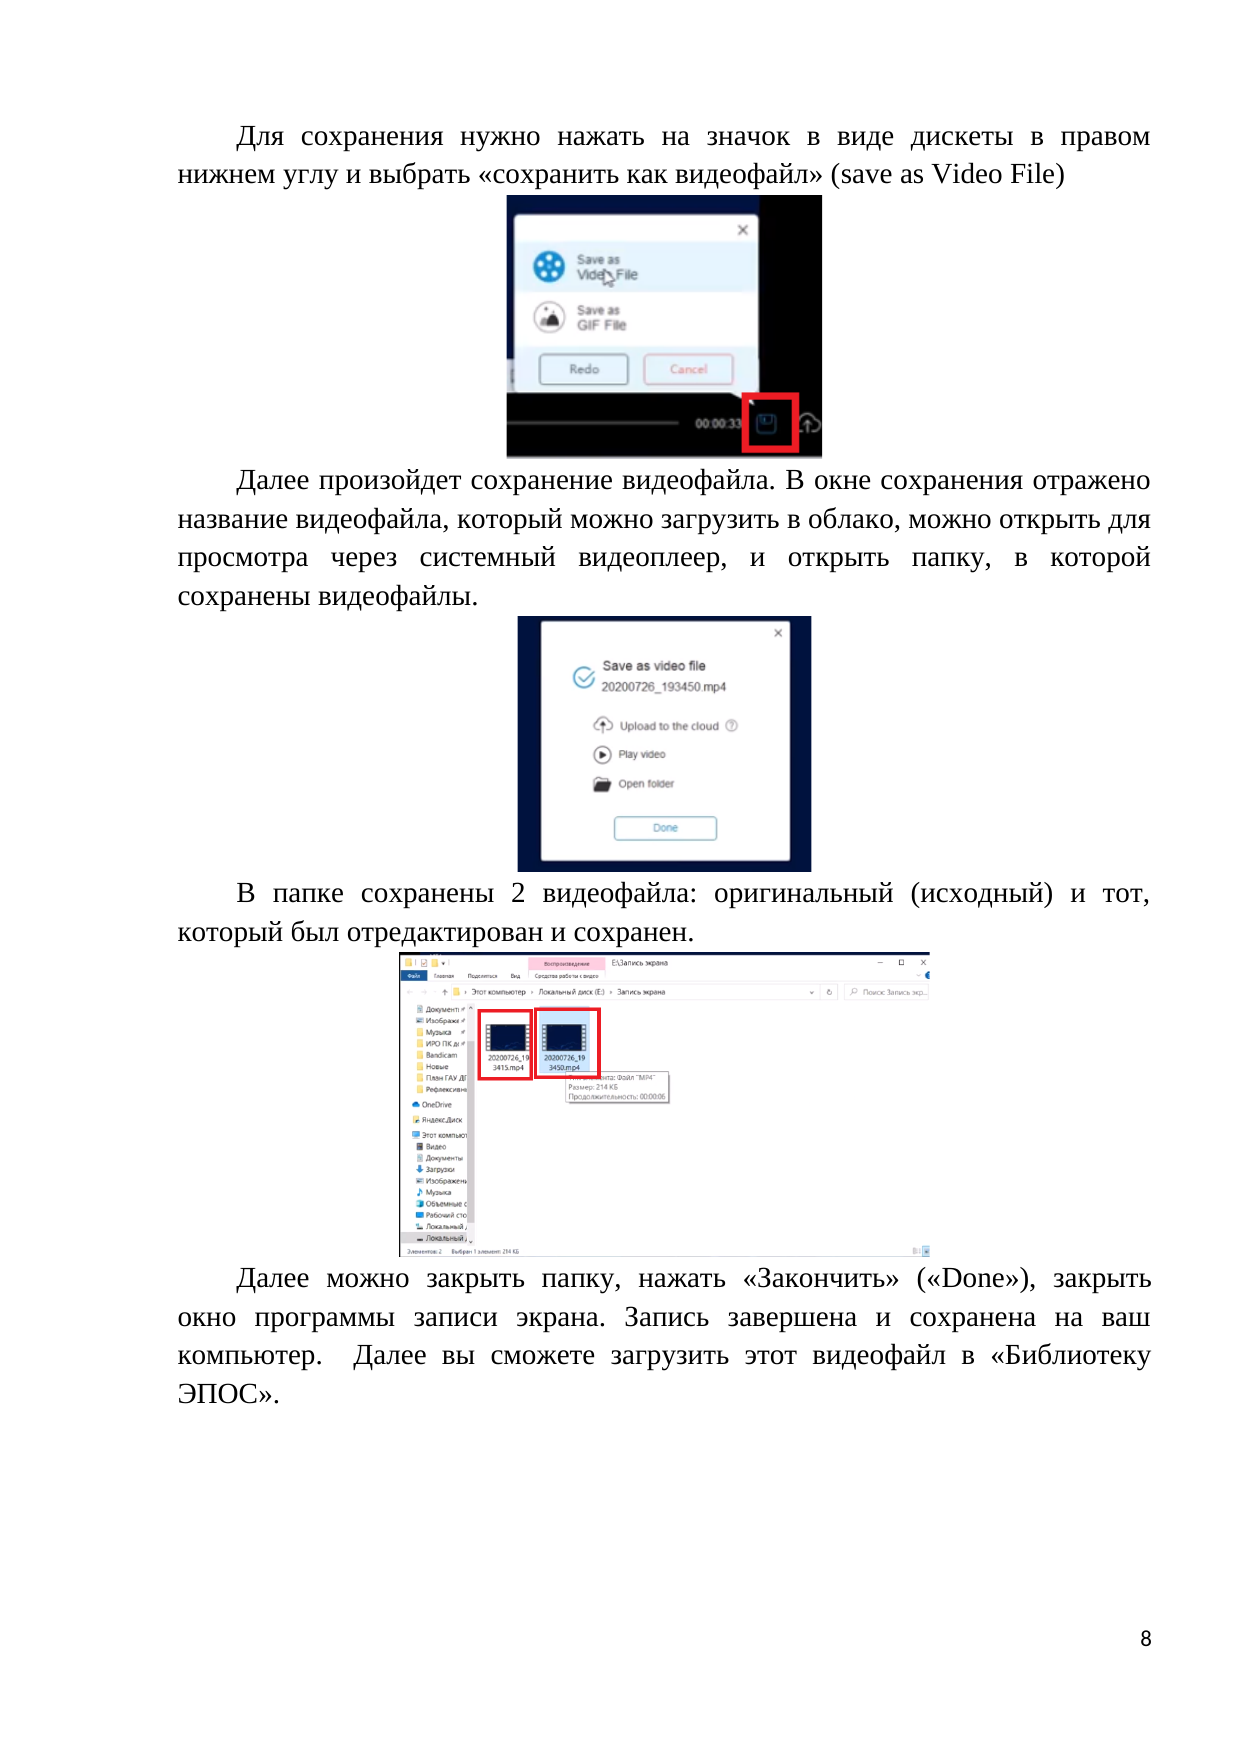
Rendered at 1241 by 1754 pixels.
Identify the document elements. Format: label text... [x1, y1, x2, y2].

picture [517, 616, 812, 872]
picture [506, 195, 823, 459]
text Для сохранения нужно нажать на значок в виде дискеты в правом нижнем углу и выбрать «сохранить как видеофайл» (save as Video File) [177, 118, 1152, 190]
text Далее можно закрыть папку, нажать «Закончить» («Done»), закрыть окно программы записи экрана. Запись завершена и сохранена на ваш компьютер. Далее вы сможете загрузить этот видеофайл в «Библиотеку ЭПОС». [177, 1260, 1152, 1409]
text Далее произойдет сохранение видеофайла. В окне сохранения отражено название видеофайла, который можно загрузить в облако, можно открыть для просмотра через системный видеоплеер, и открыть папку, в которой сохранены видеофайлы. [177, 462, 1152, 612]
picture [399, 952, 930, 1257]
text В папке сохранены 2 видеофайла: оригинальный (исходный) и тот, который был отредактирован и сохранен. [177, 876, 1152, 948]
